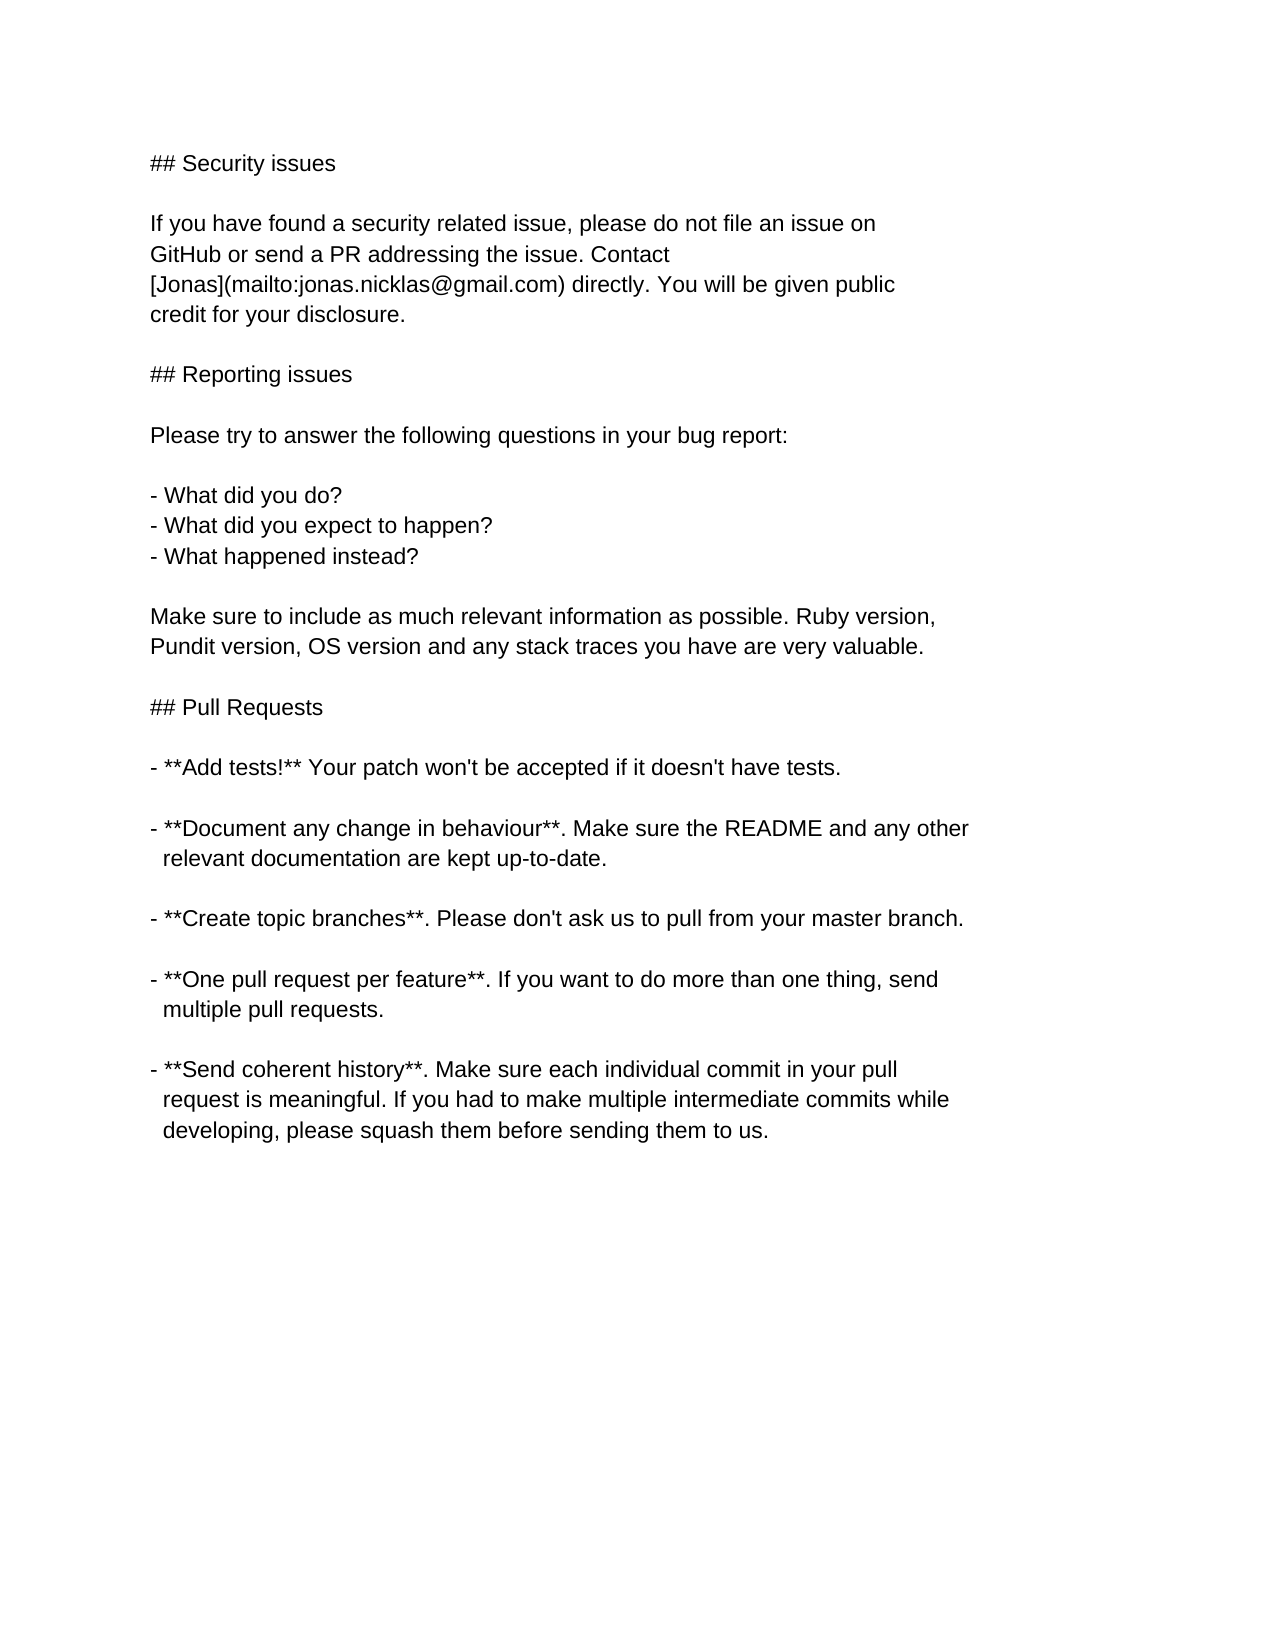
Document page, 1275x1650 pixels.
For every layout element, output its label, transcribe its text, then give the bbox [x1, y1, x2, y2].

text Pundit version, OS version and any stack traces you have are very valuable. [150, 633, 1125, 660]
text relevant documentation are kept up-to-date. [150, 845, 1125, 871]
text request is meaningful. If you had to make multiple intermediate commits while [150, 1086, 1125, 1113]
text Make sure to include as much relevant information as possible. Ruby version, [150, 603, 1125, 629]
text - What did you expect to happen? [150, 512, 1125, 539]
text - **Create topic branches**. Please don't ask us to pull from your master branch. [150, 905, 1125, 932]
text credit for your disclosure. [150, 301, 1125, 327]
text - **One pull request per feature**. If you want to do more than one thing, send [150, 966, 1125, 992]
text - **Document any change in behaviour**. Make sure the README and any other [150, 814, 1125, 841]
text developing, please squash them before sending them to us. [150, 1117, 1125, 1143]
text - **Add tests!** Your patch won't be accepted if it doesn't have tests. [150, 754, 1125, 781]
text - What happened instead? [150, 543, 1125, 569]
text ## Security issues [150, 150, 1125, 176]
text ## Pull Requests [150, 694, 1125, 720]
text multiple pull requests. [150, 996, 1125, 1022]
text If you have found a security related issue, please do not file an issue on [150, 210, 1125, 237]
text - **Send coherent history**. Make sure each individual commit in your pull [150, 1056, 1125, 1083]
text ## Reporting issues [150, 361, 1125, 388]
text - What did you do? [150, 482, 1125, 509]
text [Jonas](mailto:jonas.nicklas@gmail.com) directly. You will be given public [150, 271, 1125, 297]
text GitHub or send a PR addressing the issue. Contact [150, 241, 1125, 267]
text Please try to answer the following questions in your bug report: [150, 422, 1125, 448]
